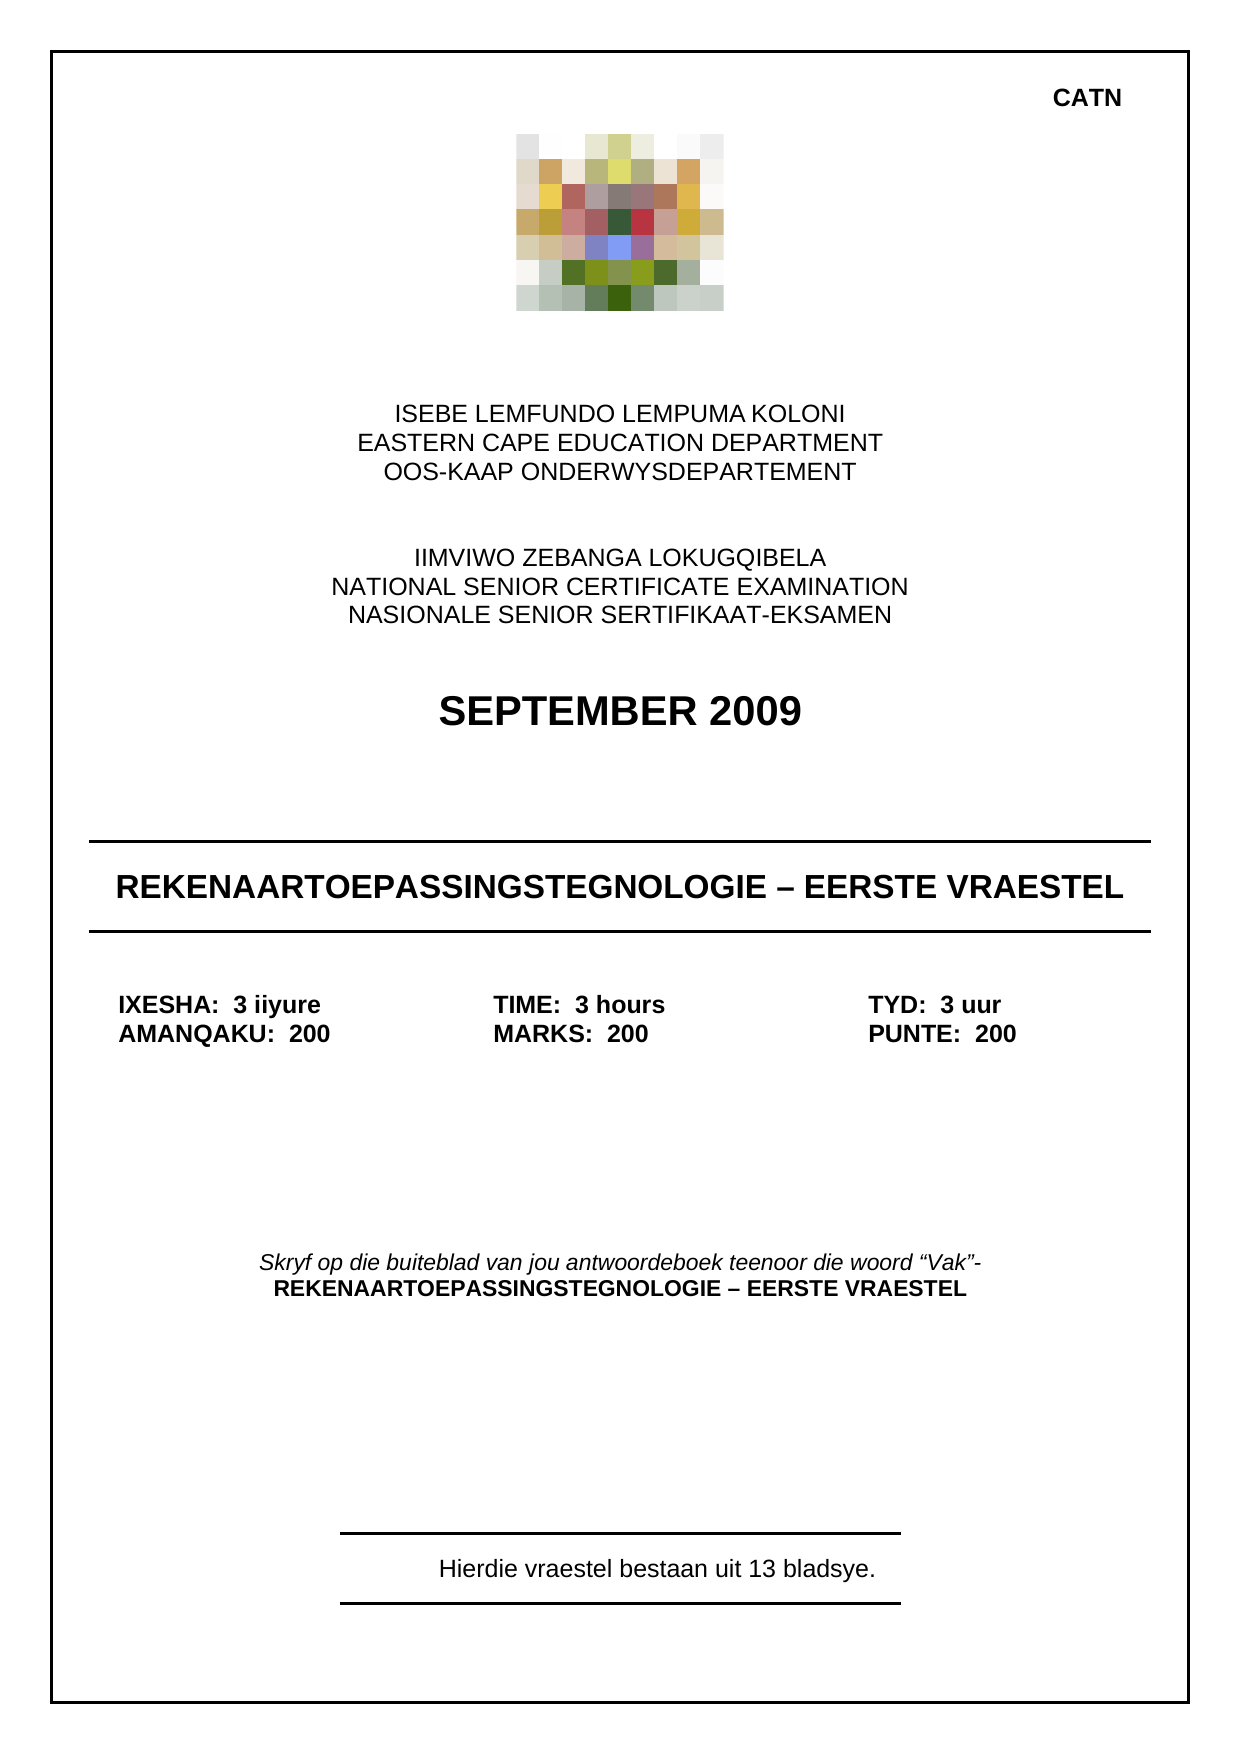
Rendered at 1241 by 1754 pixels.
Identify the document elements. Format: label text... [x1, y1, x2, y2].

subtitle ISEBE LEMFUNDO LEMPUMA KOLONI [118, 399, 1122, 428]
subtitle IXESHA: 3 iiyure TIME: 3 hours TYD: 3 uur [118, 990, 1122, 1019]
text EASTERN CAPE EDUCATION DEPARTMENT [118, 428, 1122, 457]
table_header REKENAARTOEPASSINGSTEGNOLOGIE – EERSTE VRAESTEL [89, 843, 1151, 929]
text AMANQAKU: 200 MARKS: 200 PUNTE: 200 [118, 1019, 1122, 1048]
text NATIONAL SENIOR CERTIFICATE EXAMINATION [118, 572, 1122, 601]
text NASIONALE SENIOR SERTIFIKAAT-EKSAMEN [118, 601, 1122, 629]
text IIMVIWO ZEBANGA LOKUGQIBELA [118, 543, 1122, 572]
text OOS-KAAP ONDERWYSDEPARTEMENT [118, 457, 1122, 486]
text CATN [118, 83, 1122, 112]
subtitle REKENAARTOEPASSINGSTEGNOLOGIE – EERSTE VRAESTEL [118, 1275, 1122, 1302]
subtitle Skryf op die buiteblad van jou antwoordeboek teenoor die woord “Vak”- [118, 1249, 1122, 1275]
subtitle SEPTEMBER 2009 [118, 687, 1122, 735]
table_header Hierdie vraestel bestaan uit 13 bladsye. [340, 1535, 901, 1602]
